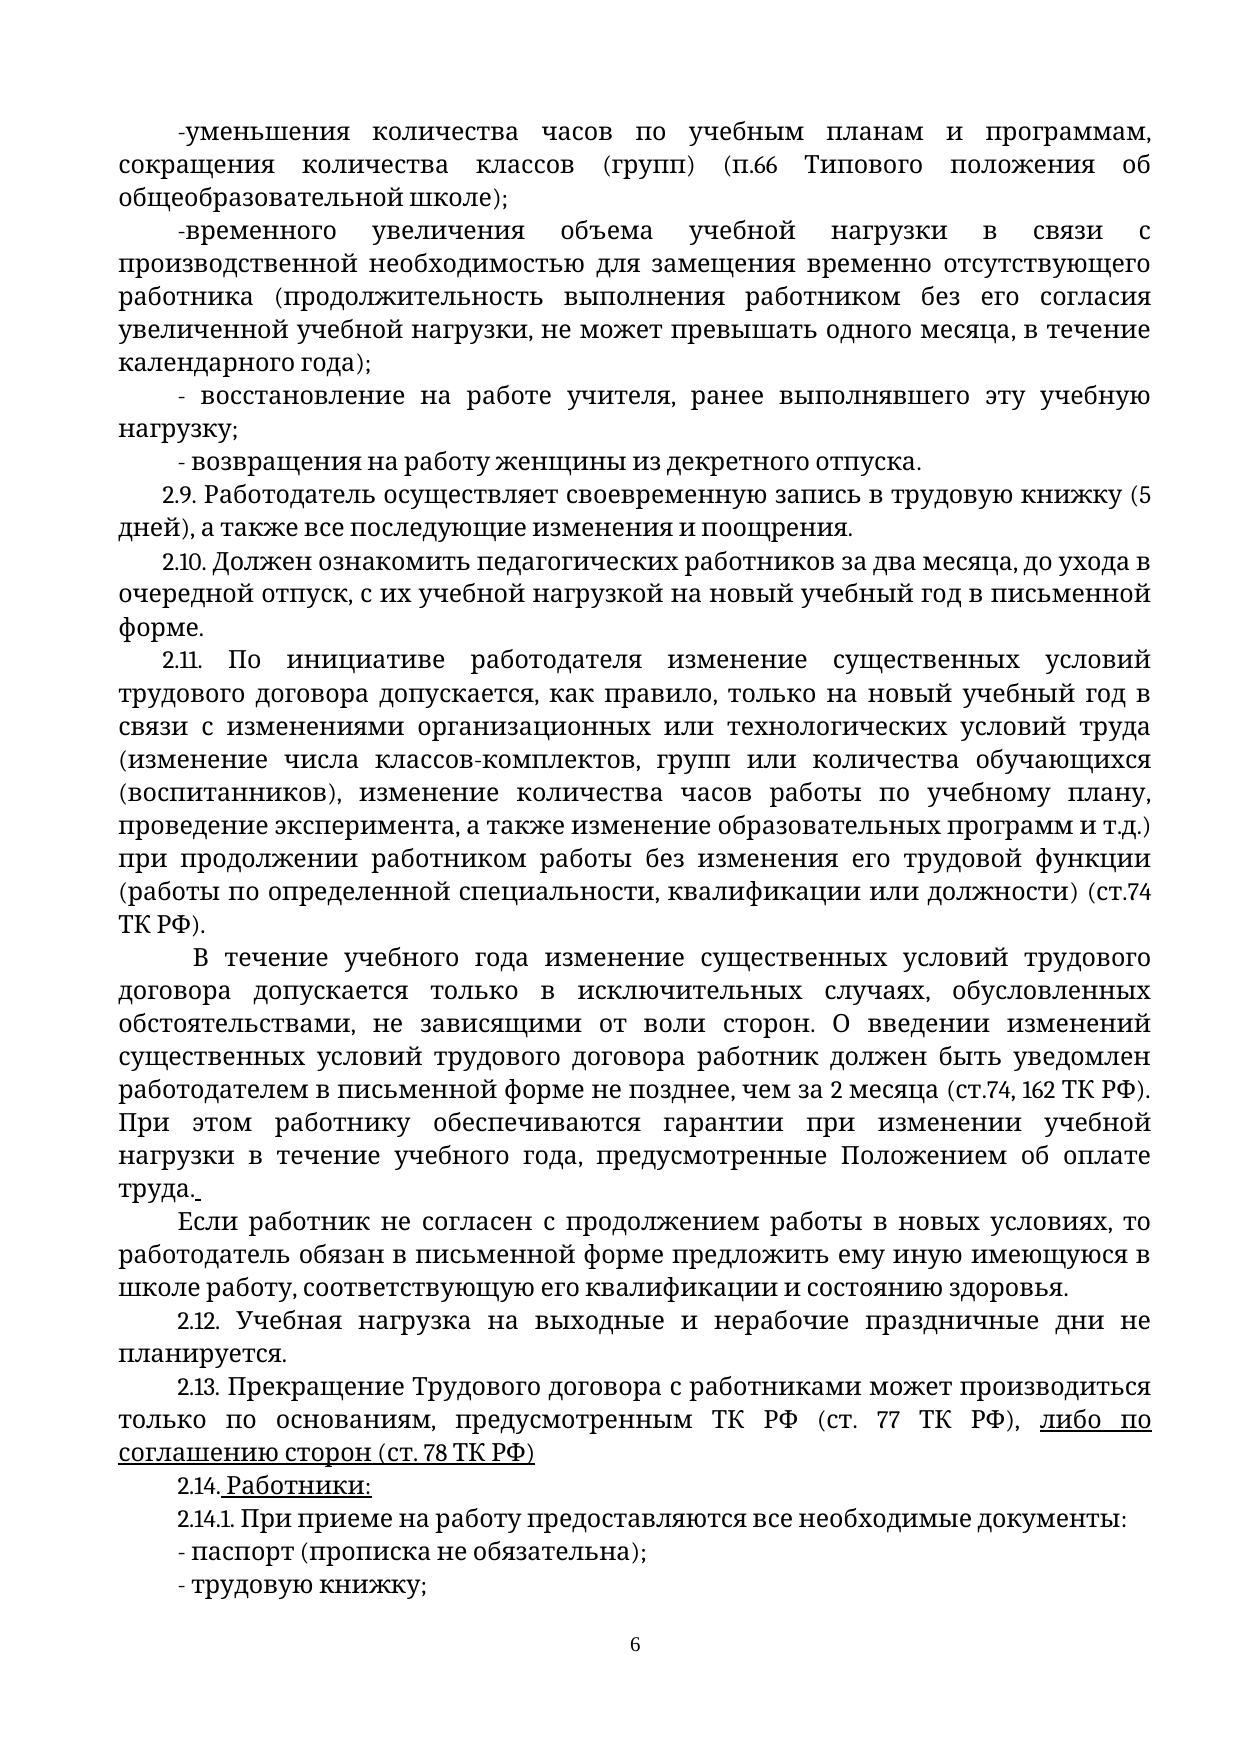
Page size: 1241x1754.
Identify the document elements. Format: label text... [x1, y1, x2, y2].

text - возвращения на работу женщины из декретного отпуска. [118, 448, 1152, 477]
text Если работник не согласен с продолжением работы в новых условиях, то работодатель обязан в письменной форме предложить ему иную имеющуюся в школе работу, соответствующую его квалификации и состоянию здоровья. [118, 1208, 1152, 1303]
text -уменьшения количества часов по учебным планам и программам, сокращения количества классов (групп) (п.66 Типового положения об общеобразовательной школе); [118, 118, 1152, 213]
text - трудовую книжку; [118, 1571, 1152, 1600]
text 2.12. Учебная нагрузка на выходные и нерабочие праздничные дни не планируется. [118, 1307, 1152, 1369]
text 2.10. Должен ознакомить педагогических работников за два месяца, до ухода в очередной отпуск, с их учебной нагрузкой на новый учебный год в письменной форме. [118, 547, 1152, 642]
text 2.11. По инициативе работодателя изменение существенных условий трудового договора допускается, как правило, только на новый учебный год в связи с изменениями организационных или технологических условий труда (изменение числа классов-комплектов, групп или количества обучающихся (воспитанников), изменение количества часов работы по учебному плану, проведение эксперимента, а также изменение образовательных программ и т.д.) при продолжении работником работы без изменения его трудовой функции (работы по определенной специальности, квалификации или должности) (ст.74 ТК РФ). [118, 646, 1152, 939]
text -временного увеличения объема учебной нагрузки в связи с производственной необходимостью для замещения временно отсутствующего работника (продолжительность выполнения работником без его согласия увеличенной учебной нагрузки, не может превышать одного месяца, в течение календарного года); [118, 217, 1152, 378]
text 2.14.1. При приеме на работу предоставляются все необходимые документы: [118, 1505, 1152, 1534]
text 2.9. Работодатель осуществляет своевременную запись в трудовую книжку (5 дней), а также все последующие изменения и поощрения. [118, 481, 1152, 543]
text В течение учебного года изменение существенных условий трудового договора допускается только в исключительных случаях, обусловленных обстоятельствами, не зависящими от воли сторон. О введении изменений существенных условий трудового договора работник должен быть уведомлен работодателем в письменной форме не позднее, чем за 2 месяца (ст.74, 162 ТК РФ). При этом работнику обеспечиваются гарантии при изменении учебной нагрузки в течение учебного года, предусмотренные Положением об оплате труда. [118, 944, 1152, 1203]
text 2.13. Прекращение Трудового договора с работниками может производиться только по основаниям, предусмотренным ТК РФ (ст. 77 ТК РФ), либо по соглашению сторон (ст. 78 ТК РФ) [118, 1373, 1152, 1468]
text - восстановление на работе учителя, ранее выполнявшего эту учебную нагрузку; [118, 382, 1152, 444]
text - паспорт (прописка не обязательна); [118, 1538, 1152, 1567]
text 2.14. Работники: [118, 1472, 1152, 1501]
